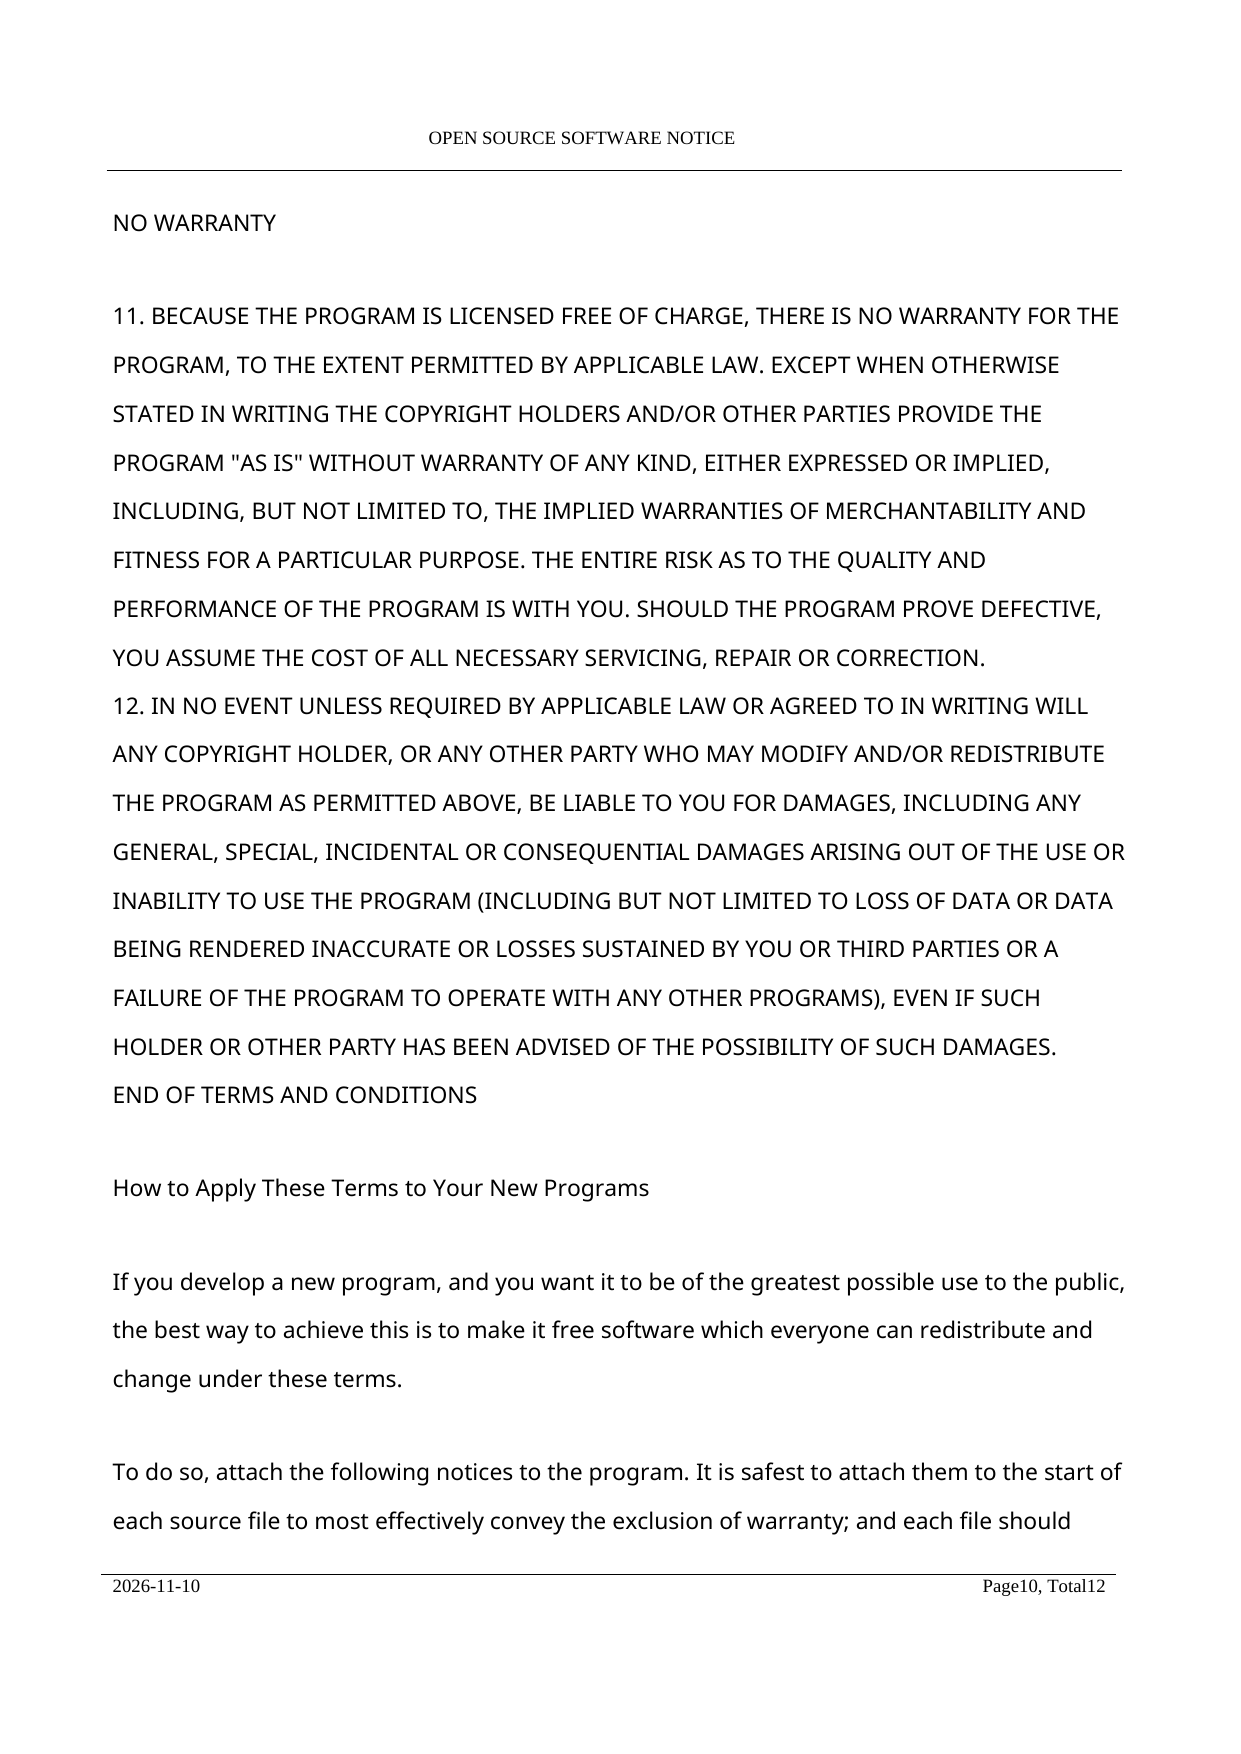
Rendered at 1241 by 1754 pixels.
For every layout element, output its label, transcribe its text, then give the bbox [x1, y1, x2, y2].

text NO WARRANTY [112, 206, 1128, 239]
text How to Apply These Terms to Your New Programs [112, 1172, 1128, 1204]
text END OF TERMS AND CONDITIONS [112, 1078, 1128, 1111]
text If you develop a new program, and you want it to be of the greatest possible use to the public, the best way to achieve this is to make it free software which everyone can redistribute and change under these terms. [112, 1265, 1128, 1395]
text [112, 1456, 1128, 1537]
text 11. BECAUSE THE PROGRAM IS LICENSED FREE OF CHARGE, THERE IS NO WARRANTY FOR THE PROGRAM, TO THE EXTENT PERMITTED BY APPLICABLE LAW. EXCEPT WHEN OTHERWISE STATED IN WRITING THE COPYRIGHT HOLDERS AND/OR OTHER PARTIES PROVIDE THE PROGRAM "AS IS" WITHOUT WARRANTY OF ANY KIND, EITHER EXPRESSED OR IMPLIED, INCLUDING, BUT NOT LIMITED TO, THE IMPLIED WARRANTIES OF MERCHANTABILITY AND FITNESS FOR A PARTICULAR PURPOSE. THE ENTIRE RISK AS TO THE QUALITY AND PERFORMANCE OF THE PROGRAM IS WITH YOU. SHOULD THE PROGRAM PROVE DEFECTIVE, YOU ASSUME THE COST OF ALL NECESSARY SERVICING, REPAIR OR CORRECTION. [112, 299, 1128, 673]
text 12. IN NO EVENT UNLESS REQUIRED BY APPLICABLE LAW OR AGREED TO IN WRITING WILL ANY COPYRIGHT HOLDER, OR ANY OTHER PARTY WHO MAY MODIFY AND/OR REDISTRIBUTE THE PROGRAM AS PERMITTED ABOVE, BE LIABLE TO YOU FOR DAMAGES, INCLUDING ANY GENERAL, SPECIAL, INCIDENTAL OR CONSEQUENTIAL DAMAGES ARISING OUT OF THE USE OR INABILITY TO USE THE PROGRAM (INCLUDING BUT NOT LIMITED TO LOSS OF DATA OR DATA BEING RENDERED INACCURATE OR LOSSES SUSTAINED BY YOU OR THIRD PARTIES OR A FAILURE OF THE PROGRAM TO OPERATE WITH ANY OTHER PROGRAMS), EVEN IF SUCH HOLDER OR OTHER PARTY HAS BEEN ADVISED OF THE POSSIBILITY OF SUCH DAMAGES. [112, 689, 1128, 1063]
